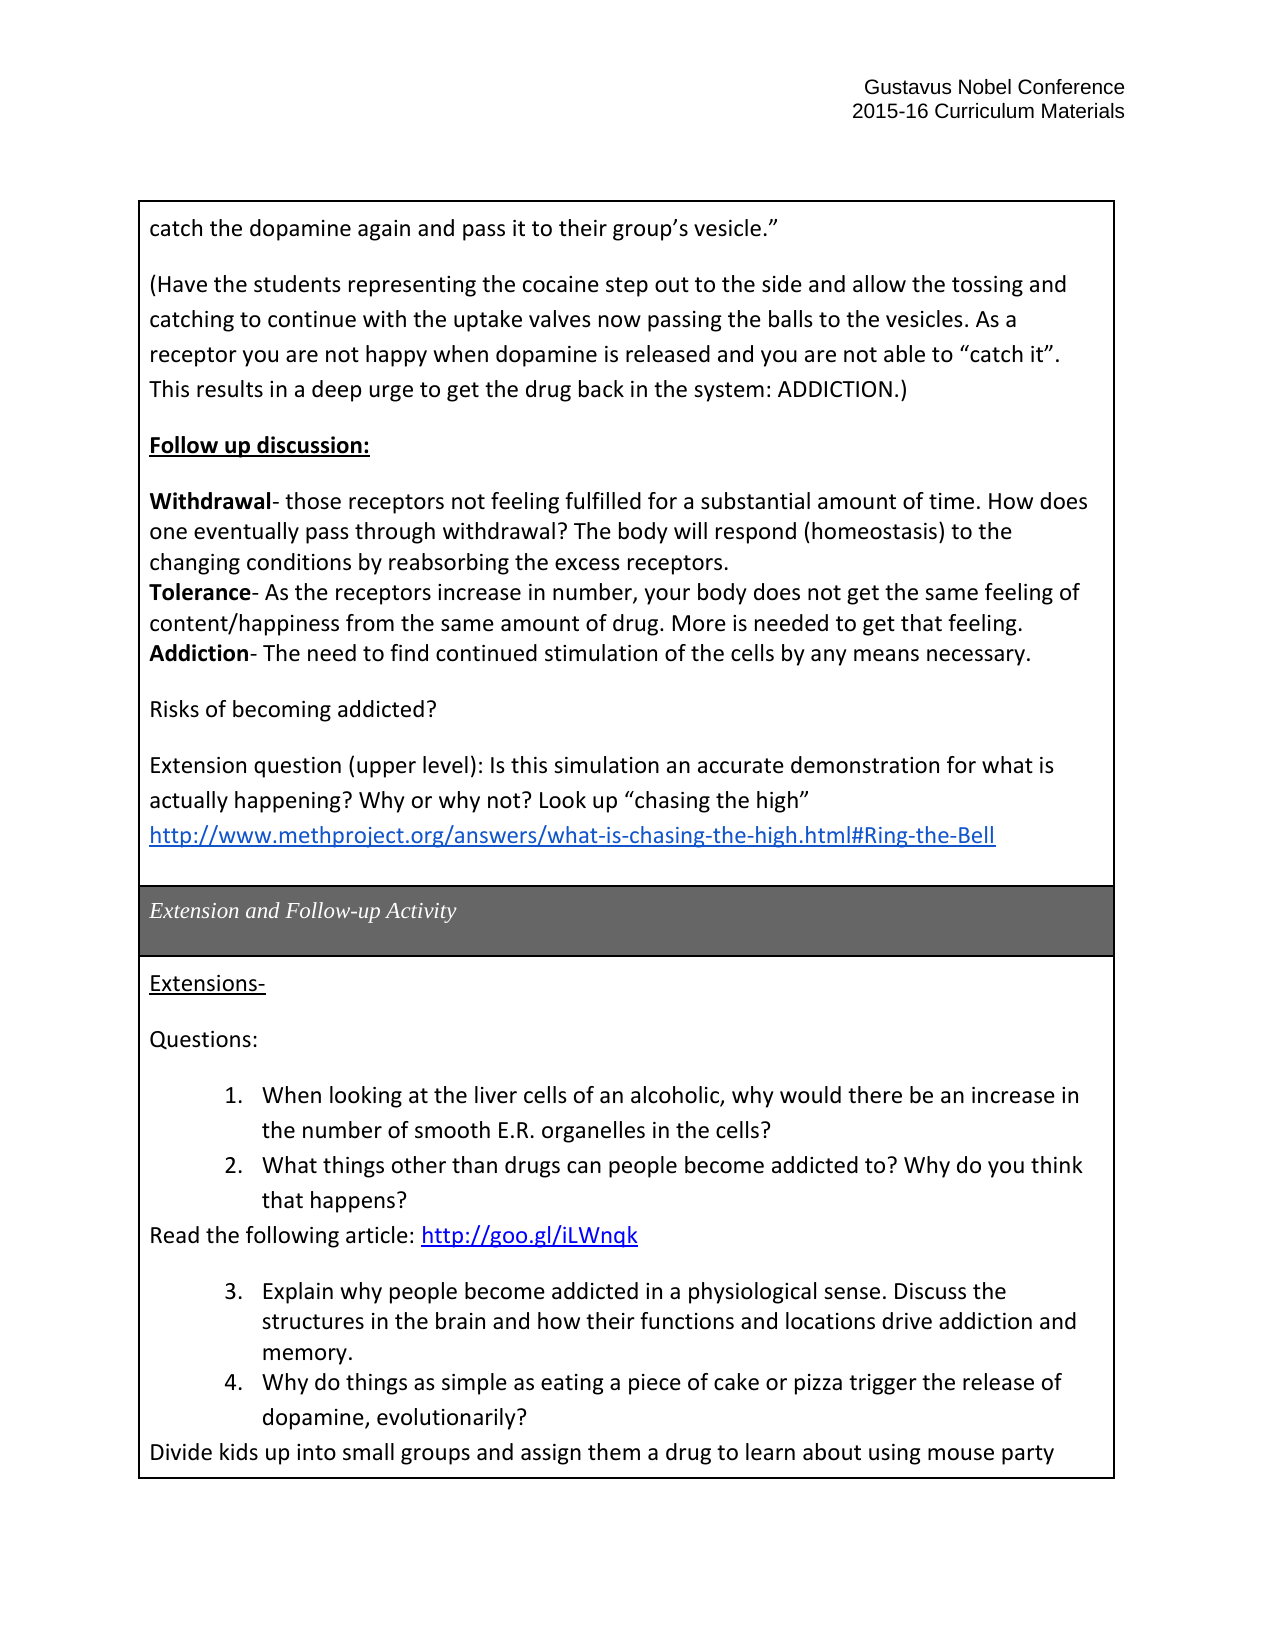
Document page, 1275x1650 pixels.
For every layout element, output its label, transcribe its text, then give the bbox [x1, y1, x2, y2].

table_cell Extension and Follow-up Activity [140, 887, 1113, 955]
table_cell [140, 202, 1113, 885]
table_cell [140, 957, 1113, 1477]
